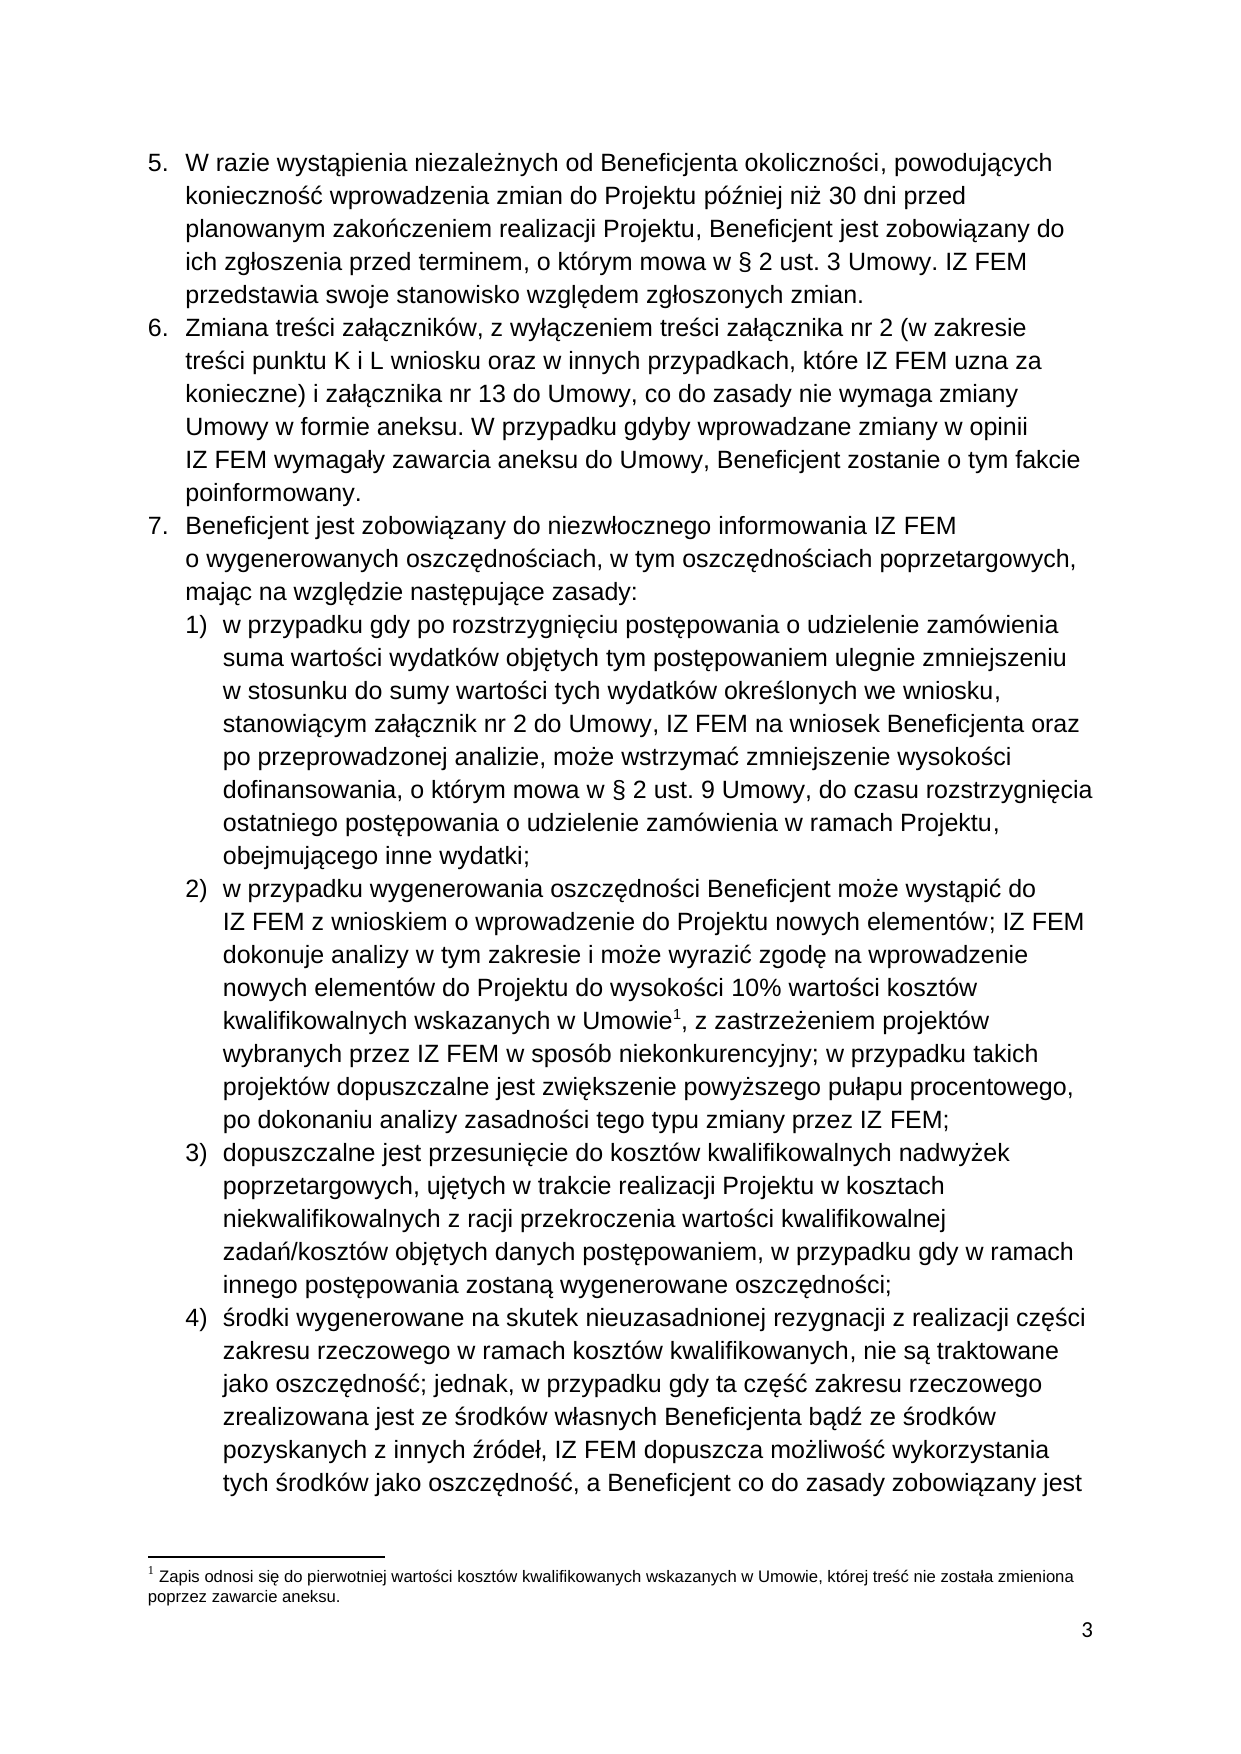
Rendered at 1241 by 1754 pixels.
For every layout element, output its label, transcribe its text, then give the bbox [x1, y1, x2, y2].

list Zmiana treści załączników, z wyłączeniem treści załącznika nr 2 (w zakresie treści punktu K i L wniosku oraz w innych przypadkach, które IZ FEM uzna za konieczne) i załącznika nr 13 do Umowy, co do zasady nie wymaga zmiany Umowy w formie aneksu. W przypadku gdyby wprowadzane zmiany w opinii IZ FEM wymagały zawarcia aneksu do Umowy, Beneficjent zostanie o tym fakcie poinformowany. [148, 313, 1093, 507]
list w przypadku wygenerowania oszczędności Beneficjent może wystąpić do IZ FEM z wnioskiem o wprowadzenie do Projektu nowych elementów; IZ FEM dokonuje analizy w tym zakresie i może wyrazić zgodę na wprowadzenie nowych elementów do Projektu do wysokości 10% wartości kosztów kwalifikowalnych wskazanych w Umowie, z zastrzeżeniem projektów wybranych przez IZ FEM w sposób niekonkurencyjny; w przypadku takich projektów dopuszczalne jest zwiększenie powyższego pułapu procentowego, po dokonaniu analizy zasadności tego typu zmiany przez IZ FEM; [185, 874, 1093, 1134]
list w przypadku gdy po rozstrzygnięciu postępowania o udzielenie zamówienia suma wartości wydatków objętych tym postępowaniem ulegnie zmniejszeniu w stosunku do sumy wartości tych wydatków określonych we wniosku, stanowiącym załącznik nr 2 do Umowy, IZ FEM na wniosek Beneficjenta oraz po przeprowadzonej analizie, może wstrzymać zmniejszenie wysokości dofinansowania, o którym mowa w § 2 ust. 9 Umowy, do czasu rozstrzygnięcia ostatniego postępowania o udzielenie zamówienia w ramach Projektu, obejmującego inne wydatki; [185, 610, 1093, 870]
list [185, 1303, 1093, 1497]
list Beneficjent jest zobowiązany do niezwłocznego informowania IZ FEM o wygenerowanych oszczędnościach, w tym oszczędnościach poprzetargowych, mając na względzie następujące zasady: [148, 511, 1093, 606]
list W razie wystąpienia niezależnych od Beneficjenta okoliczności, powodujących konieczność wprowadzenia zmian do Projektu później niż 30 dni przed planowanym zakończeniem realizacji Projektu, Beneficjent jest zobowiązany do ich zgłoszenia przed terminem, o którym mowa w § 2 ust. 3 Umowy. IZ FEM przedstawia swoje stanowisko względem zgłoszonych zmian. [148, 148, 1093, 308]
list dopuszczalne jest przesunięcie do kosztów kwalifikowalnych nadwyżek poprzetargowych, ujętych w trakcie realizacji Projektu w kosztach niekwalifikowalnych z racji przekroczenia wartości kwalifikowalnej zadań/kosztów objętych danych postępowaniem, w przypadku gdy w ramach innego postępowania zostaną wygenerowane oszczędności; [185, 1138, 1093, 1299]
